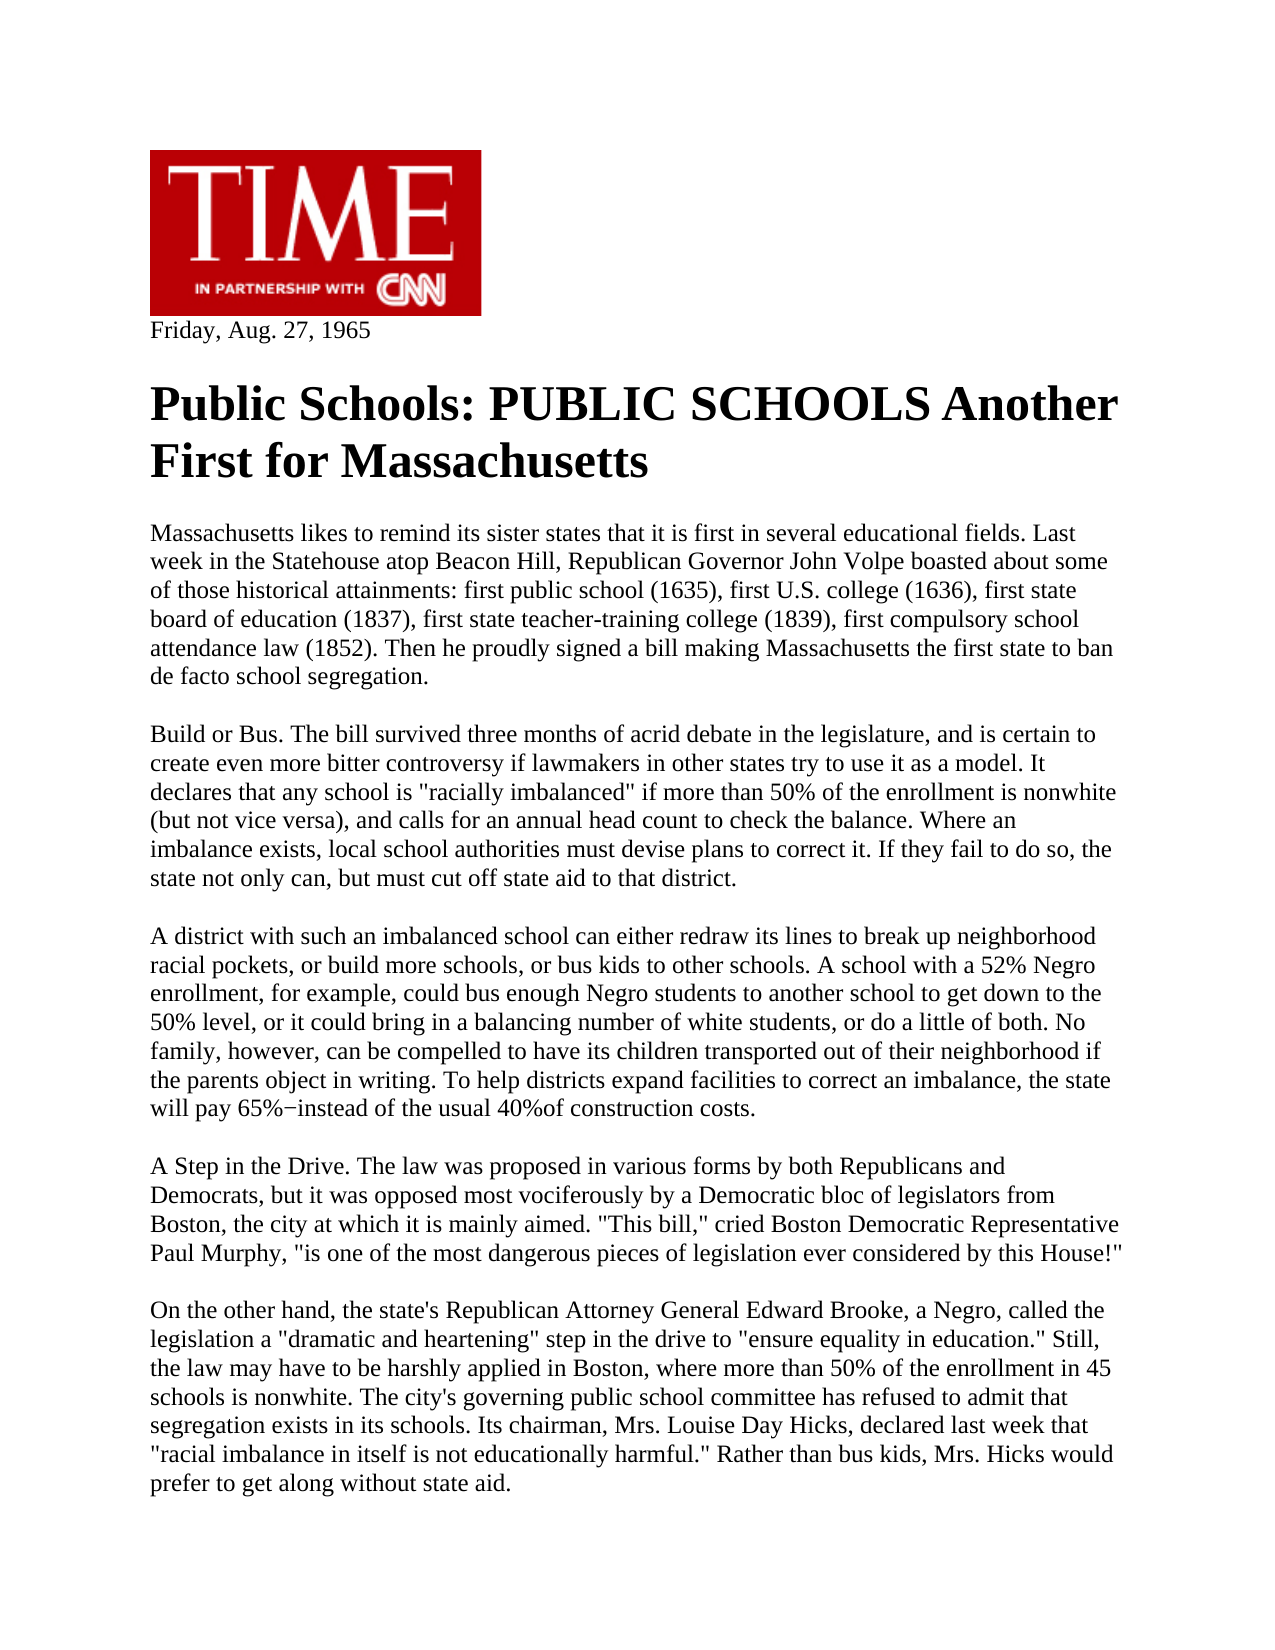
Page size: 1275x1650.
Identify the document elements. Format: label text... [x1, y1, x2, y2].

text A Step in the Drive. The law was proposed in various forms by both Republicans and Democrats, but it was opposed most vociferously by a Democratic bloc of legislators from Boston, the city at which it is mainly aimed. "This bill," cried Boston Democratic Representative Paul Murphy, "is one of the most dangerous pieces of legislation ever considered by this House!" [150, 1151, 1125, 1266]
text Friday, Aug. 27, 1965 [150, 316, 1125, 344]
text Build or Bus. The bill survived three months of acrid debate in the legislature, and is certain to create even more bitter controversy if lawmakers in other states try to use it as a model. It declares that any school is "racially imbalanced" if more than 50% of the enrollment is nonwhite (but not vice versa), and calls for an annual head count to check the balance. Where an imbalance exists, local school authorities must devise plans to correct it. If they fail to do so, the state not only can, but must cut off state aid to that district. [150, 719, 1125, 892]
picture [150, 150, 482, 316]
text A district with such an imbalanced school can either redraw its lines to break up neighborhood racial pockets, or build more schools, or bus kids to other schools. A school with a 52% Negro enrollment, for example, could bus enough Negro students to another school to get down to the 50% level, or it could bring in a balancing number of white students, or do a little of both. No family, however, can be compelled to have its children transported out of their neighborhood if the parents object in writing. To help districts expand facilities to correct an imbalance, the state will pay 65%−instead of the usual 40%of construction costs. [150, 921, 1125, 1122]
text Massachusetts likes to remind its sister states that it is first in several educational fields. Last week in the Statehouse atop Beacon Hill, Republican Governor John Volpe boasted about some of those historical attainments: first public school (1635), first U.S. college (1636), first state board of education (1837), first state teacher-training college (1839), first compulsory school attendance law (1852). Then he proudly signed a bill making Massachusetts the first state to ban de facto school segregation. [150, 518, 1125, 690]
subtitle Public Schools: PUBLIC SCHOOLS Another First for Massachusetts [150, 373, 1125, 488]
text On the other hand, the state's Republican Attorney General Edward Brooke, a Negro, called the legislation a "dramatic and heartening" step in the drive to "ensure equality in education." Still, the law may have to be harshly applied in Boston, where more than 50% of the enrollment in 45 schools is nonwhite. The city's governing public school committee has refused to admit that segregation exists in its schools. Its chairman, Mrs. Louise Day Hicks, declared last week that "racial imbalance in itself is not educationally harmful." Rather than bus kids, Mrs. Hicks would prefer to get along without state aid. [150, 1296, 1125, 1497]
